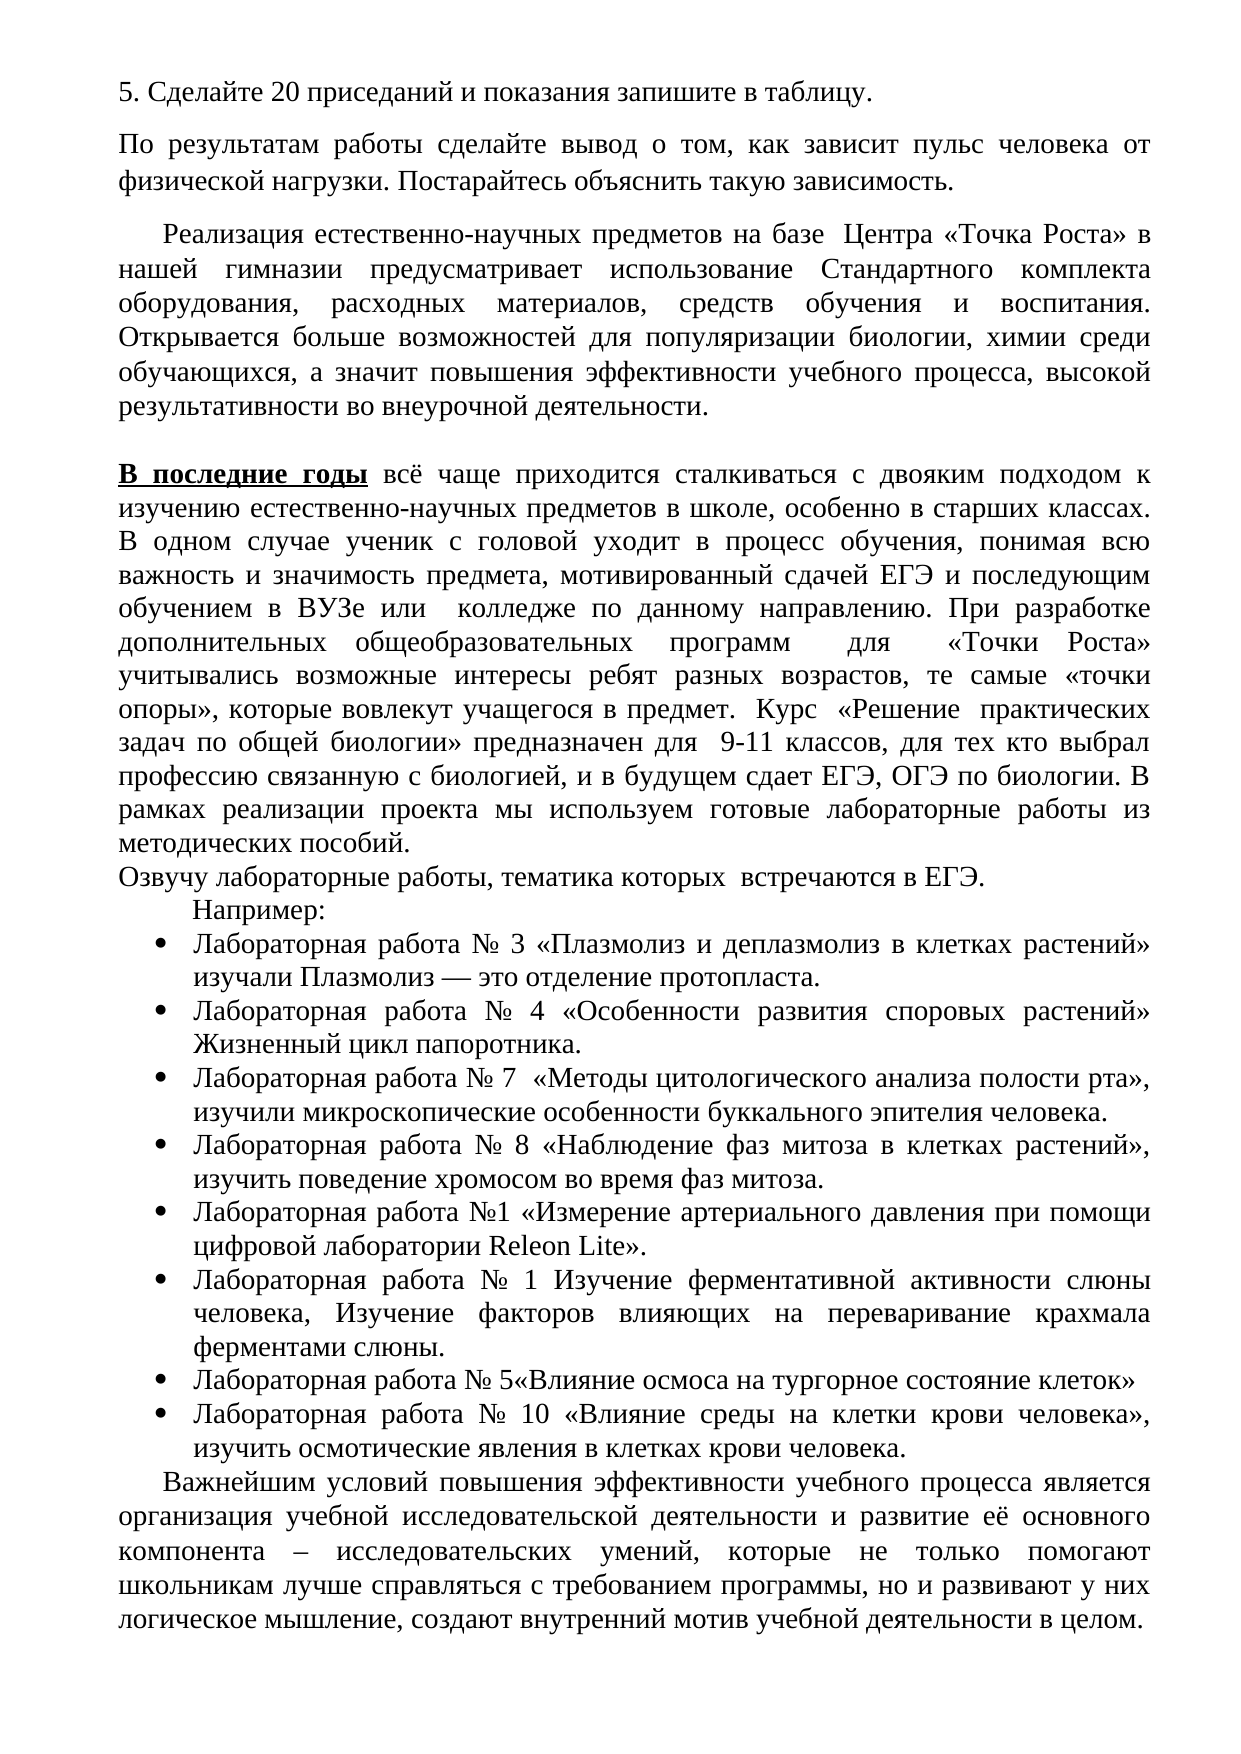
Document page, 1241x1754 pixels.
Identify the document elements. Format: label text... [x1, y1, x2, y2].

list Лабораторная работа №1 «Измерение артериального давления при помощи цифровой лаборатории Releon Lite». [156, 1194, 1152, 1262]
text Например: [118, 892, 1152, 926]
list Лабораторная работа № 8 «Наблюдение фаз митоза в клетках растений», изучить поведение хромосом во время фаз митоза. [156, 1127, 1152, 1194]
list Лабораторная работа № 4 «Особенности развития споровых растений» Жизненный цикл папоротника. [156, 993, 1152, 1060]
list Лабораторная работа № 10 «Влияние среды на клетки крови человека», изучить осмотические явления в клетках крови человека. [156, 1396, 1152, 1463]
text По результатам работы сделайте вывод о том, как зависит пульс человека от физической нагрузки. Постарайтесь объяснить такую зависимость. [118, 127, 1152, 196]
text 5. Сделайте 20 приседаний и показания запишите в таблицу. [118, 74, 1152, 107]
list Лабораторная работа № 1 Изучение ферментативной активности слюны человека, Изучение факторов влияющих на переваривание крахмала ферментами слюны. [156, 1262, 1152, 1362]
text Важнейшим условий повышения эффективности учебного процесса является организация учебной исследовательской деятельности и развитие её основного компонента – исследовательских умений, которые не только помогают школьникам лучше справляться с требованием программы, но и развивают у них логическое мышление, создают внутренний мотив учебной деятельности в целом. [118, 1463, 1152, 1635]
list Лабораторная работа № 7 «Методы цитологического анализа полости рта», изучили микроскопические особенности буккального эпителия человека. [156, 1060, 1152, 1127]
list Лабораторная работа № 3 «Плазмолиз и деплазмолиз в клетках растений» изучали Плазмолиз ― это отделение протопласта. [156, 926, 1152, 993]
text Озвучу лабораторные работы, тематика которых встречаются в ЕГЭ. [118, 859, 1152, 892]
list Лабораторная работа № 5«Влияние осмоса на тургорное состояние клеток» [156, 1362, 1152, 1396]
text Реализация естественно-научных предметов на базе Центра «Точка Роста» в нашей гимназии предусматривает использование Стандартного комплекта оборудования, расходных материалов, средств обучения и воспитания. Открывается больше возможностей для популяризации биологии, химии среди обучающихся, а значит повышения эффективности учебного процесса, высокой результативности во внеурочной деятельности. [118, 216, 1152, 422]
text В последние годы всё чаще приходится сталкиваться с двояким подходом к изучению естественно-научных предметов в школе, особенно в старших классах. В одном случае ученик с головой уходит в процесс обучения, понимая всю важность и значимость предмета, мотивированный сдачей ЕГЭ и последующим обучением в ВУЗе или колледже по данному направлению. При разработке дополнительных общеобразовательных программ для «Точки Роста» учитывались возможные интересы ребят разных возрастов, те самые «точки опоры», которые вовлекут учащегося в предмет. Курс «Решение практических задач по общей биологии» предназначен для 9-11 классов, для тех кто выбрал профессию связанную с биологией, и в будущем сдает ЕГЭ, ОГЭ по биологии. В рамках реализации проекта мы используем готовые лабораторные работы из методических пособий. [118, 456, 1152, 859]
